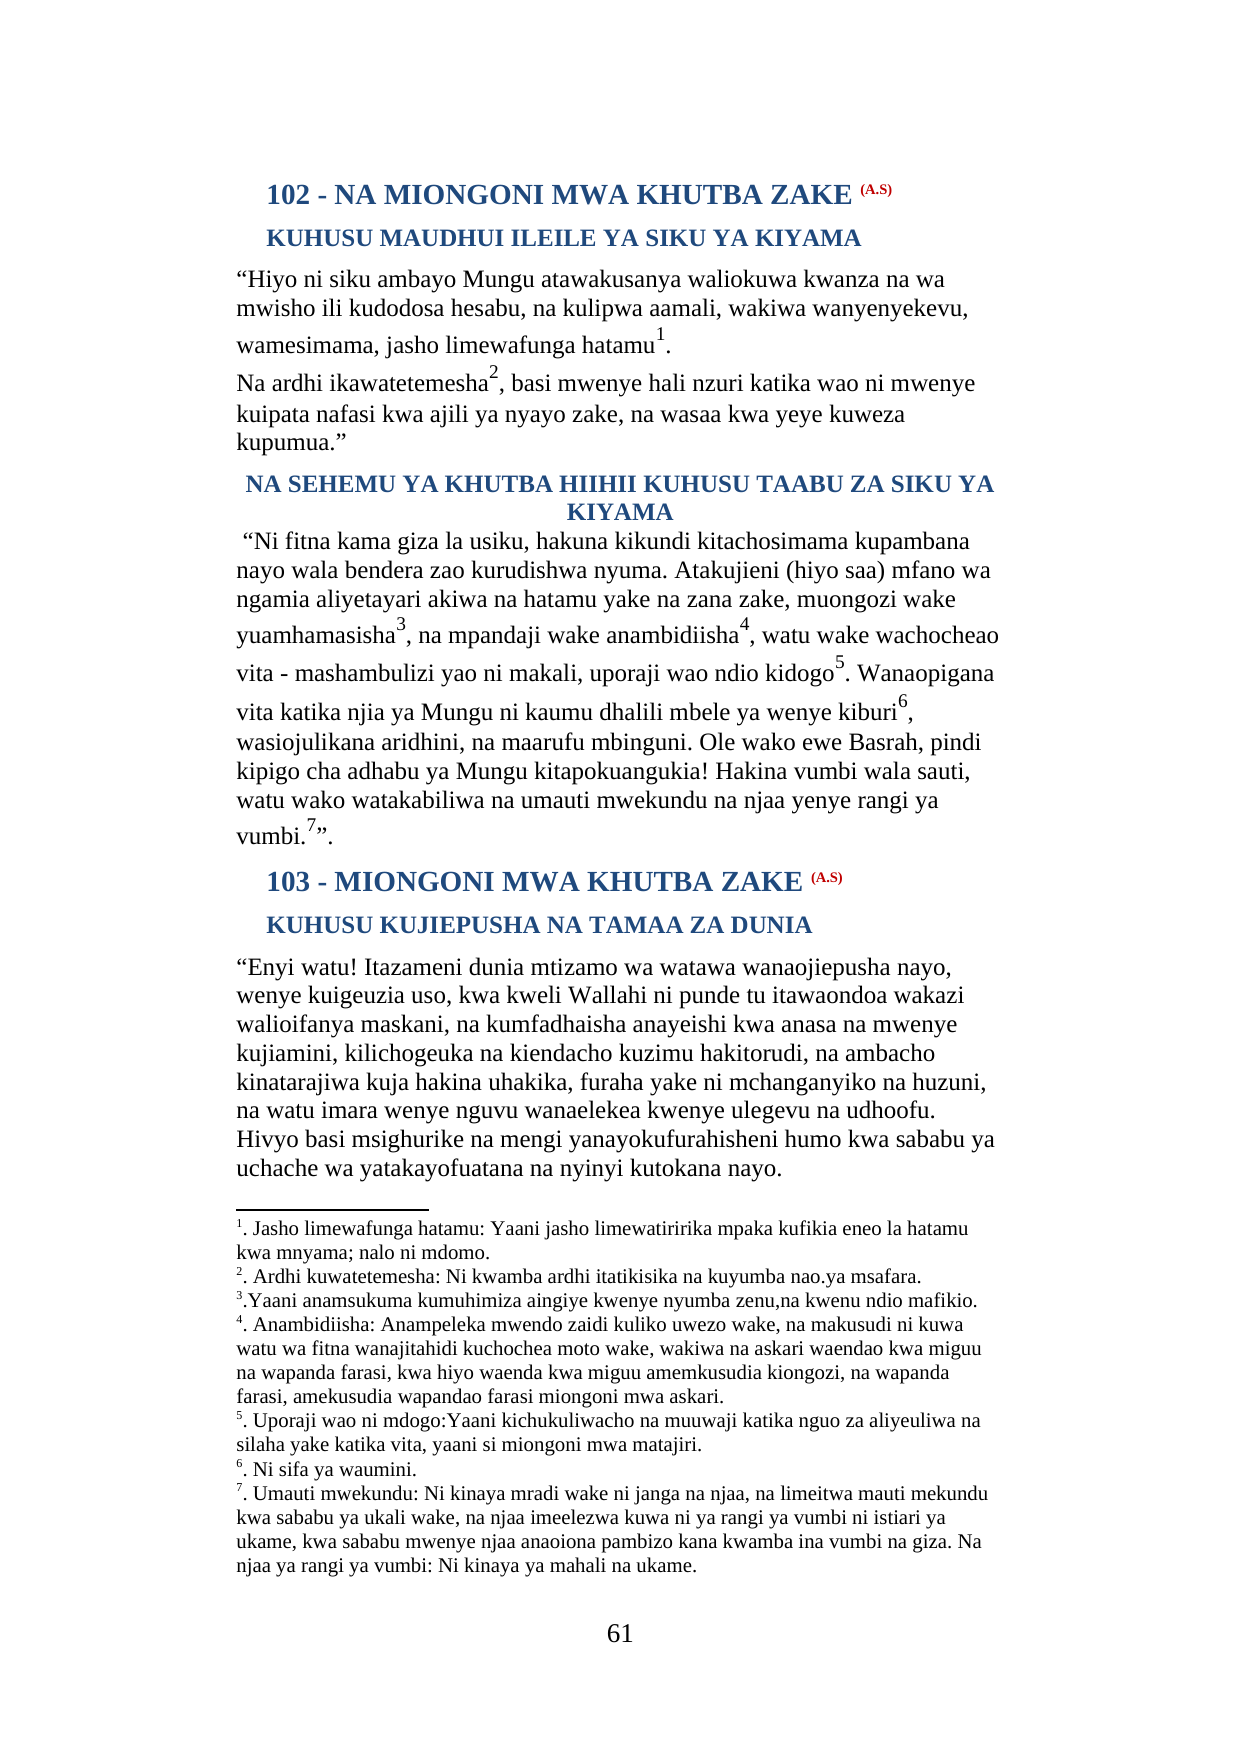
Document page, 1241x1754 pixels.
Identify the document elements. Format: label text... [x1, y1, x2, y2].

text “Hiyo ni siku ambayo Mungu atawakusanya waliokuwa kwanza na wa mwisho ili kudodosa hesabu, na kulipwa aamali, wakiwa wanyenyekevu, wamesimama, jasho limewafunga hatamu. [236, 264, 1004, 360]
subtitle 102 - NA MIONGONI MWA KHUTBA ZAKE (A.S) [236, 177, 1004, 211]
subtitle NA SEHEMU YA KHUTBA HIIHII KUHUSU TAABU ZA SIKU YA KIYAMA [236, 469, 1004, 526]
text “Enyi watu! Itazameni dunia mtizamo wa watawa wanaojiepusha nayo, wenye kuigeuzia uso, kwa kweli Wallahi ni punde tu itawaondoa wakazi walioifanya maskani, na kumfadhaisha anayeishi kwa anasa na mwenye kujiamini, kilichogeuka na kiendacho kuzimu hakitorudi, na ambacho kinatarajiwa kuja hakina uhakika, furaha yake ni mchanganyiko na huzuni, na watu imara wenye nguvu wanaelekea kwenye ulegevu na udhoofu. Hivyo basi msighurike na mengi yanayokufurahisheni humo kwa sababu ya uchache wa yatakayofuatana na nyinyi kutokana nayo. [236, 952, 1004, 1182]
text Na ardhi ikawatetemesha, basi mwenye hali nzuri katika wao ni mwenye kuipata nafasi kwa ajili ya nyayo zake, na wasaa kwa yeye kuweza kupumua.” [236, 360, 1004, 456]
subtitle 103 - MIONGONI MWA KHUTBA ZAKE (A.S) [236, 864, 1004, 898]
text “Ni fitna kama giza la usiku, hakuna kikundi kitachosimama kupambana nayo wala bendera zao kurudishwa nyuma. Atakujieni (hiyo saa) mfano wa ngamia aliyetayari akiwa na hatamu yake na zana zake, muongozi wake yuamhamasisha, na mpandaji wake anambidiisha, watu wake wachocheao vita - mashambulizi yao ni makali, uporaji wao ndio kidogo. Wanaopigana vita katika njia ya Mungu ni kaumu dhalili mbele ya wenye kiburi, wasiojulikana aridhini, na maarufu mbinguni. Ole wako ewe Basrah, pindi kipigo cha adhabu ya Mungu kitapokuangukia! Hakina vumbi wala sauti, watu wako watakabiliwa na umauti mwekundu na njaa yenye rangi ya vumbi.”. [236, 526, 1004, 852]
subtitle KUHUSU MAUDHUI ILEILE YA SIKU YA KIYAMA [236, 223, 1004, 252]
subtitle KUHUSU KUJIEPUSHA NA TAMAA ZA DUNIA [236, 911, 1004, 939]
